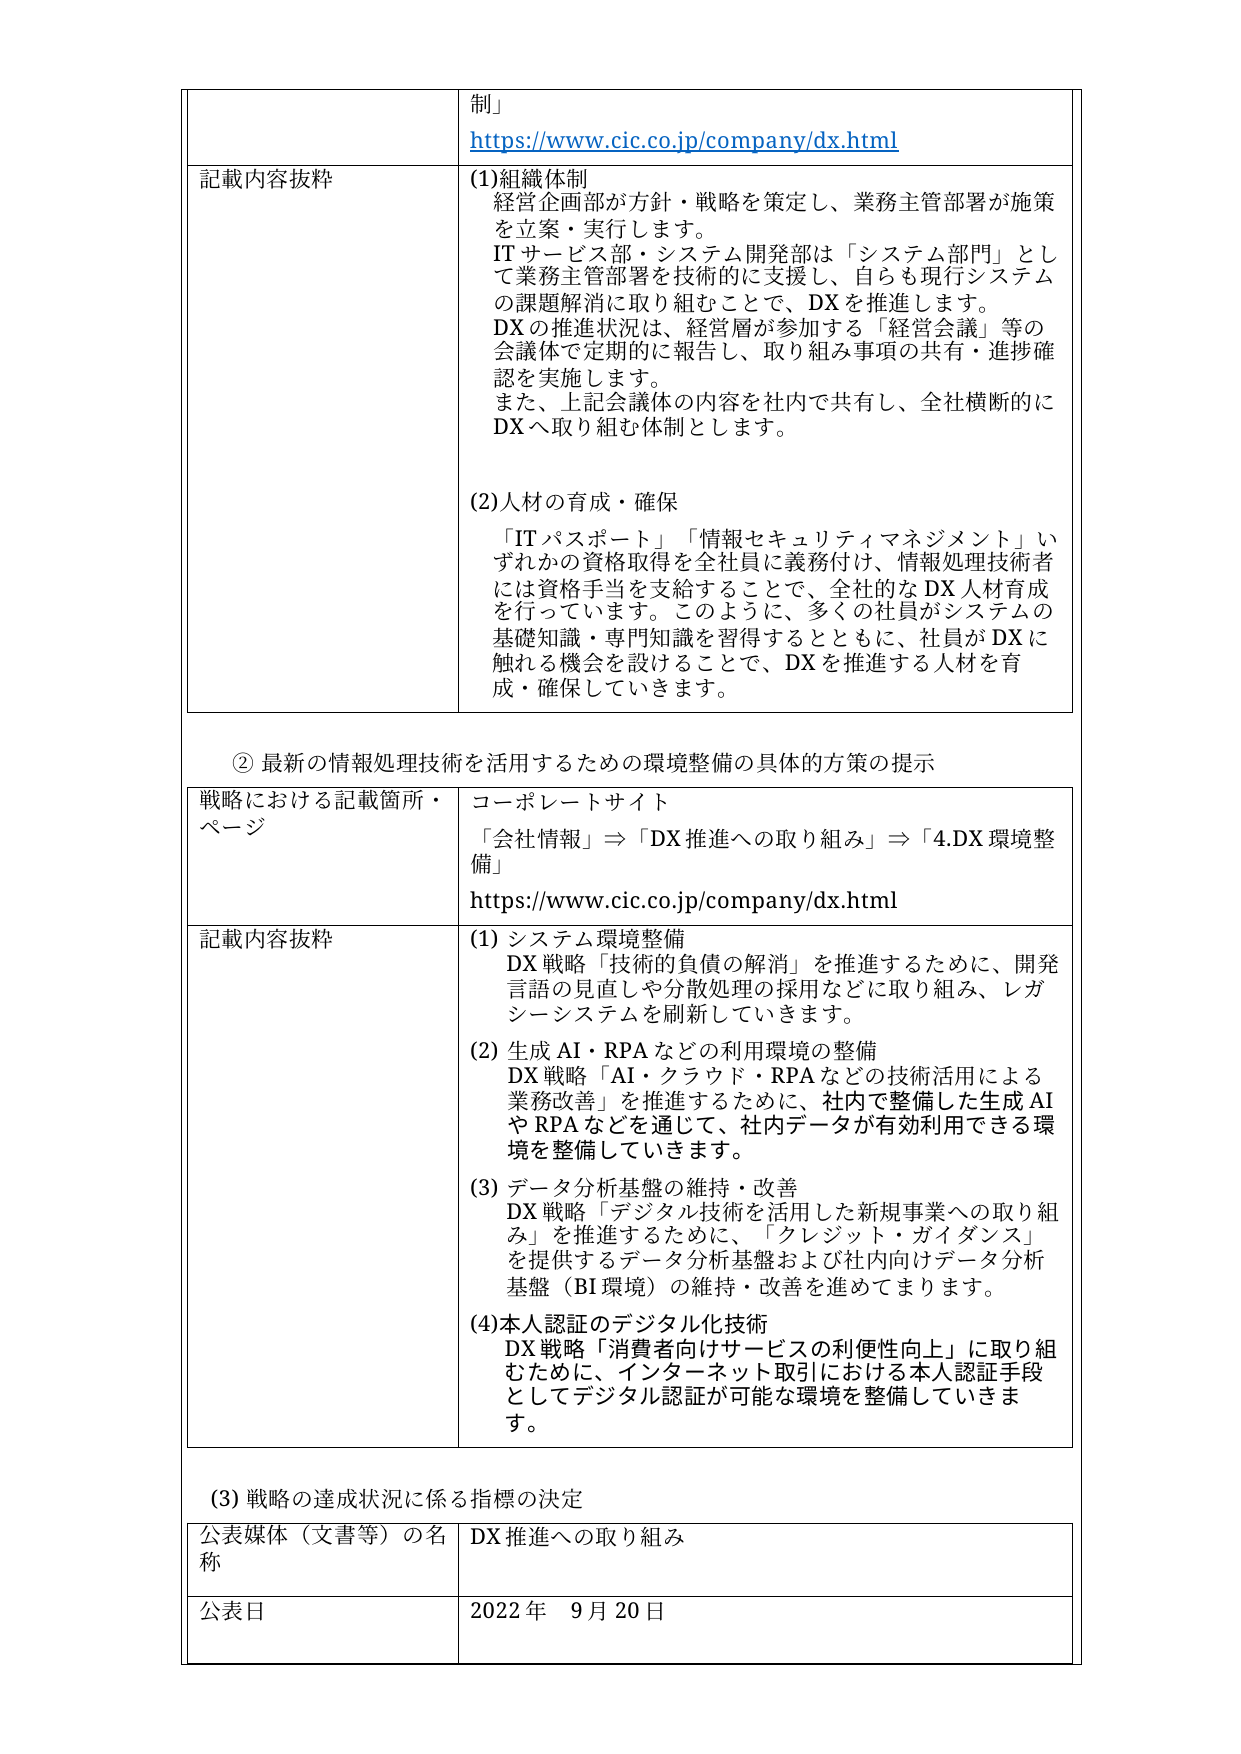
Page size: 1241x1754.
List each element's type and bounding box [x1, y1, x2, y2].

table_cell [182, 90, 1081, 1664]
